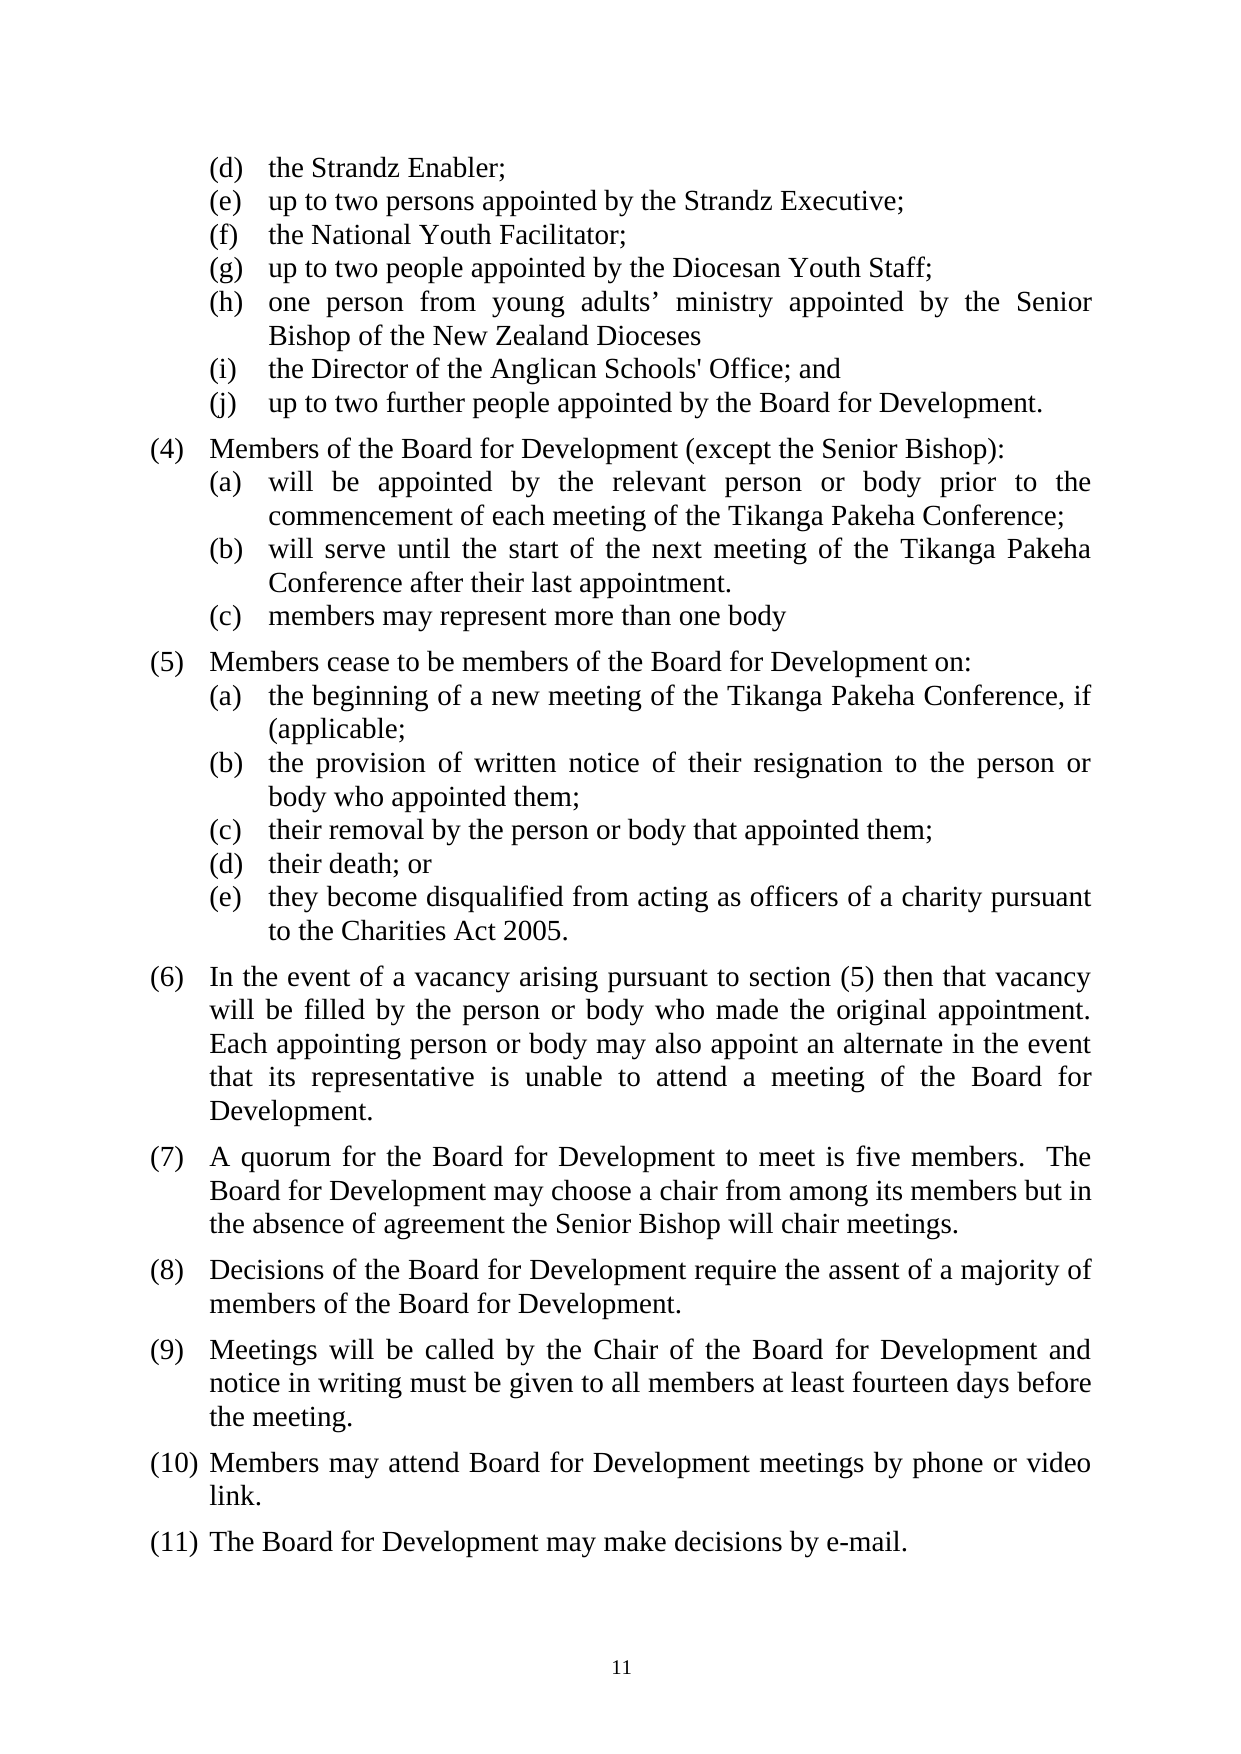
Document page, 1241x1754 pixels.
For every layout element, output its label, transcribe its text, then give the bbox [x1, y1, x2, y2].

text (f) the National Youth Facilitator; [209, 217, 1093, 251]
text (6) In the event of a vacancy arising pursuant to section (5) then that vacancy will be filled by the person or body who made the original appointment. Each appointing person or body may also appoint an alternate in the event that its representative is unable to attend a meeting of the Board for Development. [150, 959, 1093, 1127]
text (b) the provision of written notice of their resignation to the person or body who appointed them; [209, 745, 1093, 812]
text (c) their removal by the person or body that appointed them; [209, 812, 1093, 846]
text (c) members may represent more than one body [209, 598, 1093, 632]
text (10) Members may attend Board for Development meetings by phone or video link. [150, 1445, 1093, 1512]
text (i) the Director of the Anglican Schools' Office; and [209, 351, 1093, 385]
text (d) the Strandz Enabler; [209, 150, 1093, 183]
text (a) the beginning of a new meeting of the Tikanga Pakeha Conference, if (applicable; [209, 678, 1093, 745]
text (11) The Board for Development may make decisions by e-mail. [150, 1524, 1093, 1558]
text (9) Meetings will be called by the Chair of the Board for Development and notice in writing must be given to all members at least fourteen days before the meeting. [150, 1332, 1093, 1432]
text (7) A quorum for the Board for Development to meet is five members. The Board for Development may choose a chair from among its members but in the absence of agreement the Senior Bishop will chair meetings. [150, 1139, 1093, 1240]
text (g) up to two people appointed by the Diocesan Youth Staff; [209, 251, 1093, 284]
text (d) their death; or [209, 846, 1093, 879]
text (a) will be appointed by the relevant person or body prior to the commencement of each meeting of the Tikanga Pakeha Conference; [209, 464, 1093, 531]
text (5) Members cease to be members of the Board for Development on: [150, 644, 1093, 678]
text (e) up to two persons appointed by the Strandz Executive; [209, 183, 1093, 217]
text (4) Members of the Board for Development (except the Senior Bishop): [150, 431, 1093, 464]
text (8) Decisions of the Board for Development require the assent of a majority of members of the Board for Development. [150, 1252, 1093, 1319]
text (h) one person from young adults’ ministry appointed by the Senior Bishop of the New Zealand Dioceses [209, 284, 1093, 351]
text (j) up to two further people appointed by the Board for Development. [209, 385, 1093, 418]
text (b) will serve until the start of the next meeting of the Tikanga Pakeha Conference after their last appointment. [209, 531, 1093, 598]
text (e) they become disqualified from acting as officers of a charity pursuant to the Charities Act 2005. [209, 879, 1093, 946]
